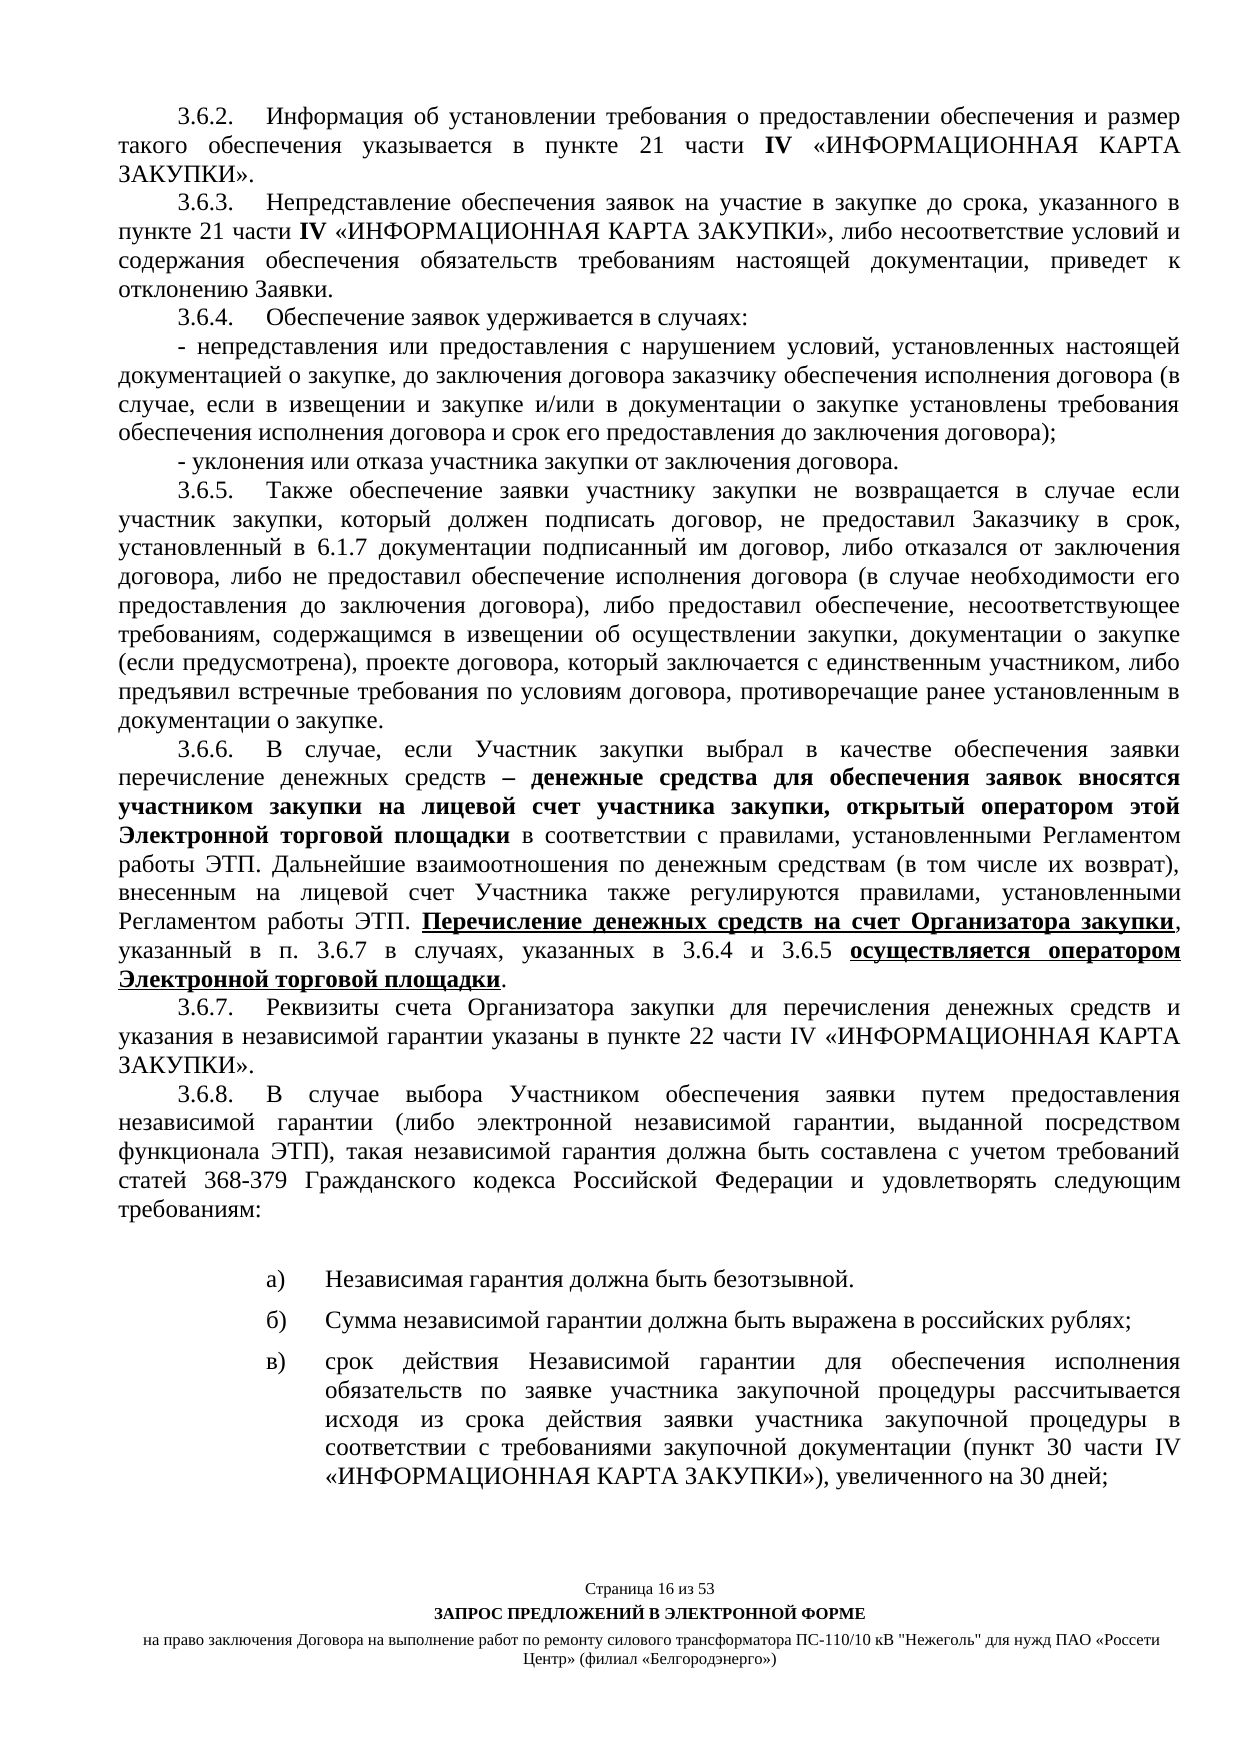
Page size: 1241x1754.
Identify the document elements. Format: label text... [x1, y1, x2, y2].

subtitle Непредставление обеспечения заявок на участие в закупке до срока, указанного в пункте 21 части IV «ИНФОРМАЦИОННАЯ КАРТА ЗАКУПКИ», либо несоответствие условий и содержания обеспечения обязательств требованиям настоящей документации, приведет к отклонению Заявки. [118, 187, 1181, 302]
list Сумма независимой гарантии должна быть выражена в российских рублях; [266, 1305, 1181, 1334]
text - уклонения или отказа участника закупки от заключения договора. [118, 446, 1181, 475]
subtitle Также обеспечение заявки участнику закупки не возвращается в случае если участник закупки, который должен подписать договор, не предоставил Заказчику в срок, установленный в 6.1.7 документации подписанный им договор, либо отказался от заключения договора, либо не предоставил обеспечение исполнения договора (в случае необходимости его предоставления до заключения договора), либо предоставил обеспечение, несоответствующее требованиям, содержащимся в извещении об осуществлении закупки, документации о закупке (если предусмотрена), проекте договора, который заключается с единственным участником, либо предъявил встречные требования по условиям договора, противоречащие ранее установленным в документации о закупке. [118, 475, 1181, 734]
list срок действия Независимой гарантии для обеспечения исполнения обязательств по заявке участника закупочной процедуры рассчитывается исходя из срока действия заявки участника закупочной процедуры в соответствии с требованиями закупочной документации (пункт 30 части IV «ИНФОРМАЦИОННАЯ КАРТА ЗАКУПКИ»), увеличенного на 30 дней; [266, 1346, 1181, 1490]
subtitle В случае выбора Участником обеспечения заявки путем предоставления независимой гарантии (либо электронной независимой гарантии, выданной посредством функционала ЭТП), такая независимой гарантия должна быть составлена с учетом требований статей 368-379 Гражданского кодекса Российской Федерации и удовлетворять следующим требованиям: [118, 1079, 1181, 1222]
text - непредставления или предоставления с нарушением условий, установленных настоящей документацией о закупке, до заключения договора заказчику обеспечения исполнения договора (в случае, если в извещении и закупке и/или в документации о закупке установлены требования обеспечения исполнения договора и срок его предоставления до заключения договора); [118, 331, 1181, 446]
subtitle В случае, если Участник закупки выбрал в качестве обеспечения заявки перечисление денежных средств – денежные средства для обеспечения заявок вносятся участником закупки на лицевой счет участника закупки, открытый оператором этой Электронной торговой площадки в соответствии с правилами, установленными Регламентом работы ЭТП. Дальнейшие взаимоотношения по денежным средствам (в том числе их возврат), внесенным на лицевой счет Участника также регулируются правилами, установленными Регламентом работы ЭТП. Перечисление денежных средств на счет Организатора закупки, указанный в п. 3.6.7 в случаях, указанных в 3.6.4 и 3.6.5 осуществляется оператором Электронной торговой площадки. [118, 734, 1181, 992]
list Независимая гарантия должна быть безотзывной. [266, 1264, 1181, 1292]
subtitle Реквизиты счета Организатора закупки для перечисления денежных средств и указания в независимой гарантии указаны в пункте 22 части IV «ИНФОРМАЦИОННАЯ КАРТА ЗАКУПКИ». [118, 992, 1181, 1079]
subtitle Обеспечение заявок удерживается в случаях: [118, 302, 1181, 331]
subtitle Информация об установлении требования о предоставлении обеспечения и размер такого обеспечения указывается в пункте 21 части IV «ИНФОРМАЦИОННАЯ КАРТА ЗАКУПКИ». [118, 101, 1181, 187]
